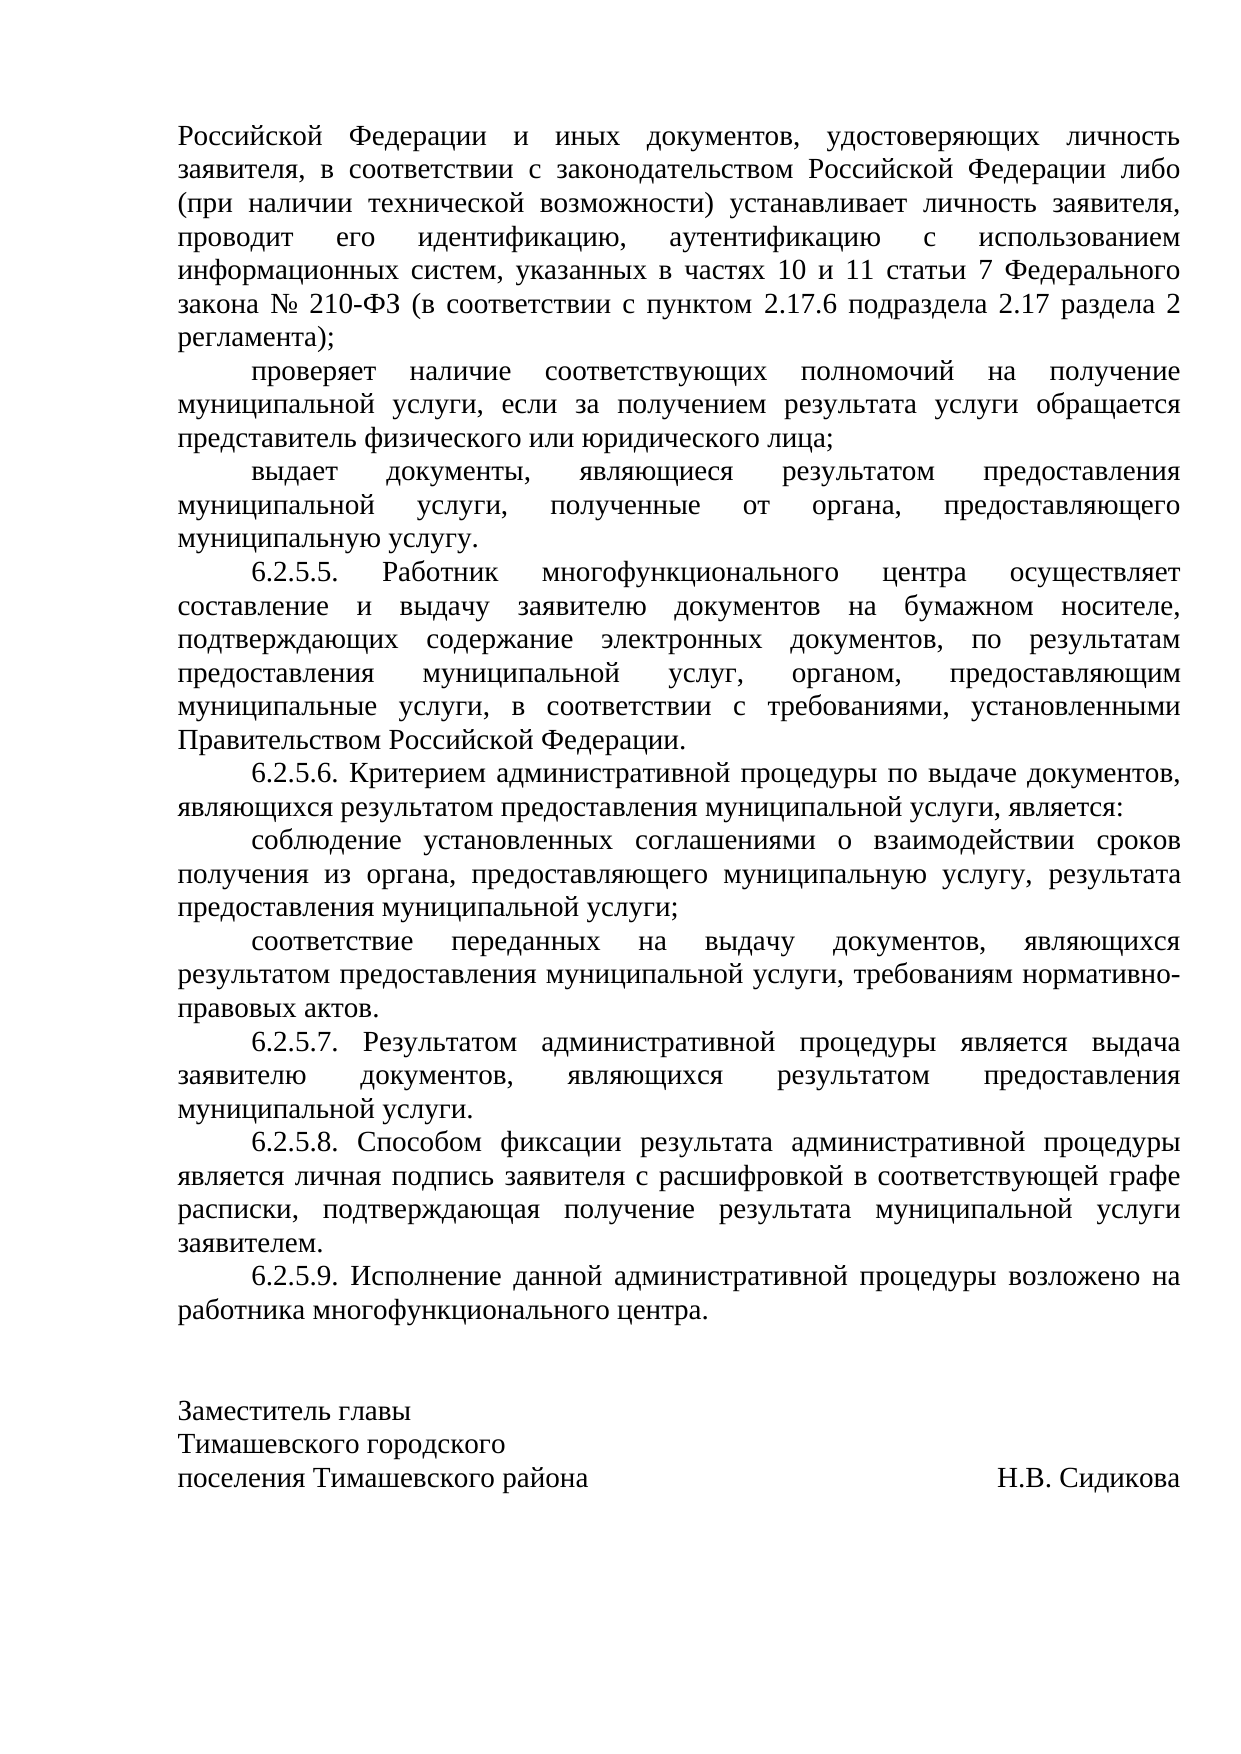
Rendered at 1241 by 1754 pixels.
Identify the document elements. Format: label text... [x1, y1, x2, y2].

text поселения Тимашевского района Н.В. Сидикова [177, 1460, 1181, 1493]
text Тимашевского городского [177, 1426, 1181, 1460]
text 6.2.5.8. Способом фиксации результата административной процедуры является личная подпись заявителя с расшифровкой в соответствующей графе расписки, подтверждающая получение результата муниципальной услуги заявителем. [177, 1124, 1181, 1258]
text 6.2.5.7. Результатом административной процедуры является выдача заявителю документов, являющихся результатом предоставления муниципальной услуги. [177, 1024, 1181, 1124]
text Заместитель главы [177, 1393, 1181, 1426]
text соответствие переданных на выдачу документов, являющихся результатом предоставления муниципальной услуги, требованиям нормативно-правовых актов. [177, 923, 1181, 1024]
text выдает документы, являющиеся результатом предоставления муниципальной услуги, полученные от органа, предоставляющего муниципальную услугу. [177, 453, 1181, 554]
text соблюдение установленных соглашениями о взаимодействии сроков получения из органа, предоставляющего муниципальную услугу, результата предоставления муниципальной услуги; [177, 822, 1181, 923]
text 6.2.5.5. Работник многофункционального центра осуществляет составление и выдачу заявителю документов на бумажном носителе, подтверждающих содержание электронных документов, по результатам предоставления муниципальной услуг, органом, предоставляющим муниципальные услуги, в соответствии с требованиями, установленными Правительством Российской Федерации. [177, 554, 1181, 755]
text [177, 118, 1181, 353]
text проверяет наличие соответствующих полномочий на получение муниципальной услуги, если за получением результата услуги обращается представитель физического или юридического лица; [177, 353, 1181, 453]
text 6.2.5.9. Исполнение данной административной процедуры возложено на работника многофункционального центра. [177, 1258, 1181, 1326]
text 6.2.5.6. Критерием административной процедуры по выдаче документов, являющихся результатом предоставления муниципальной услуги, является: [177, 755, 1181, 822]
